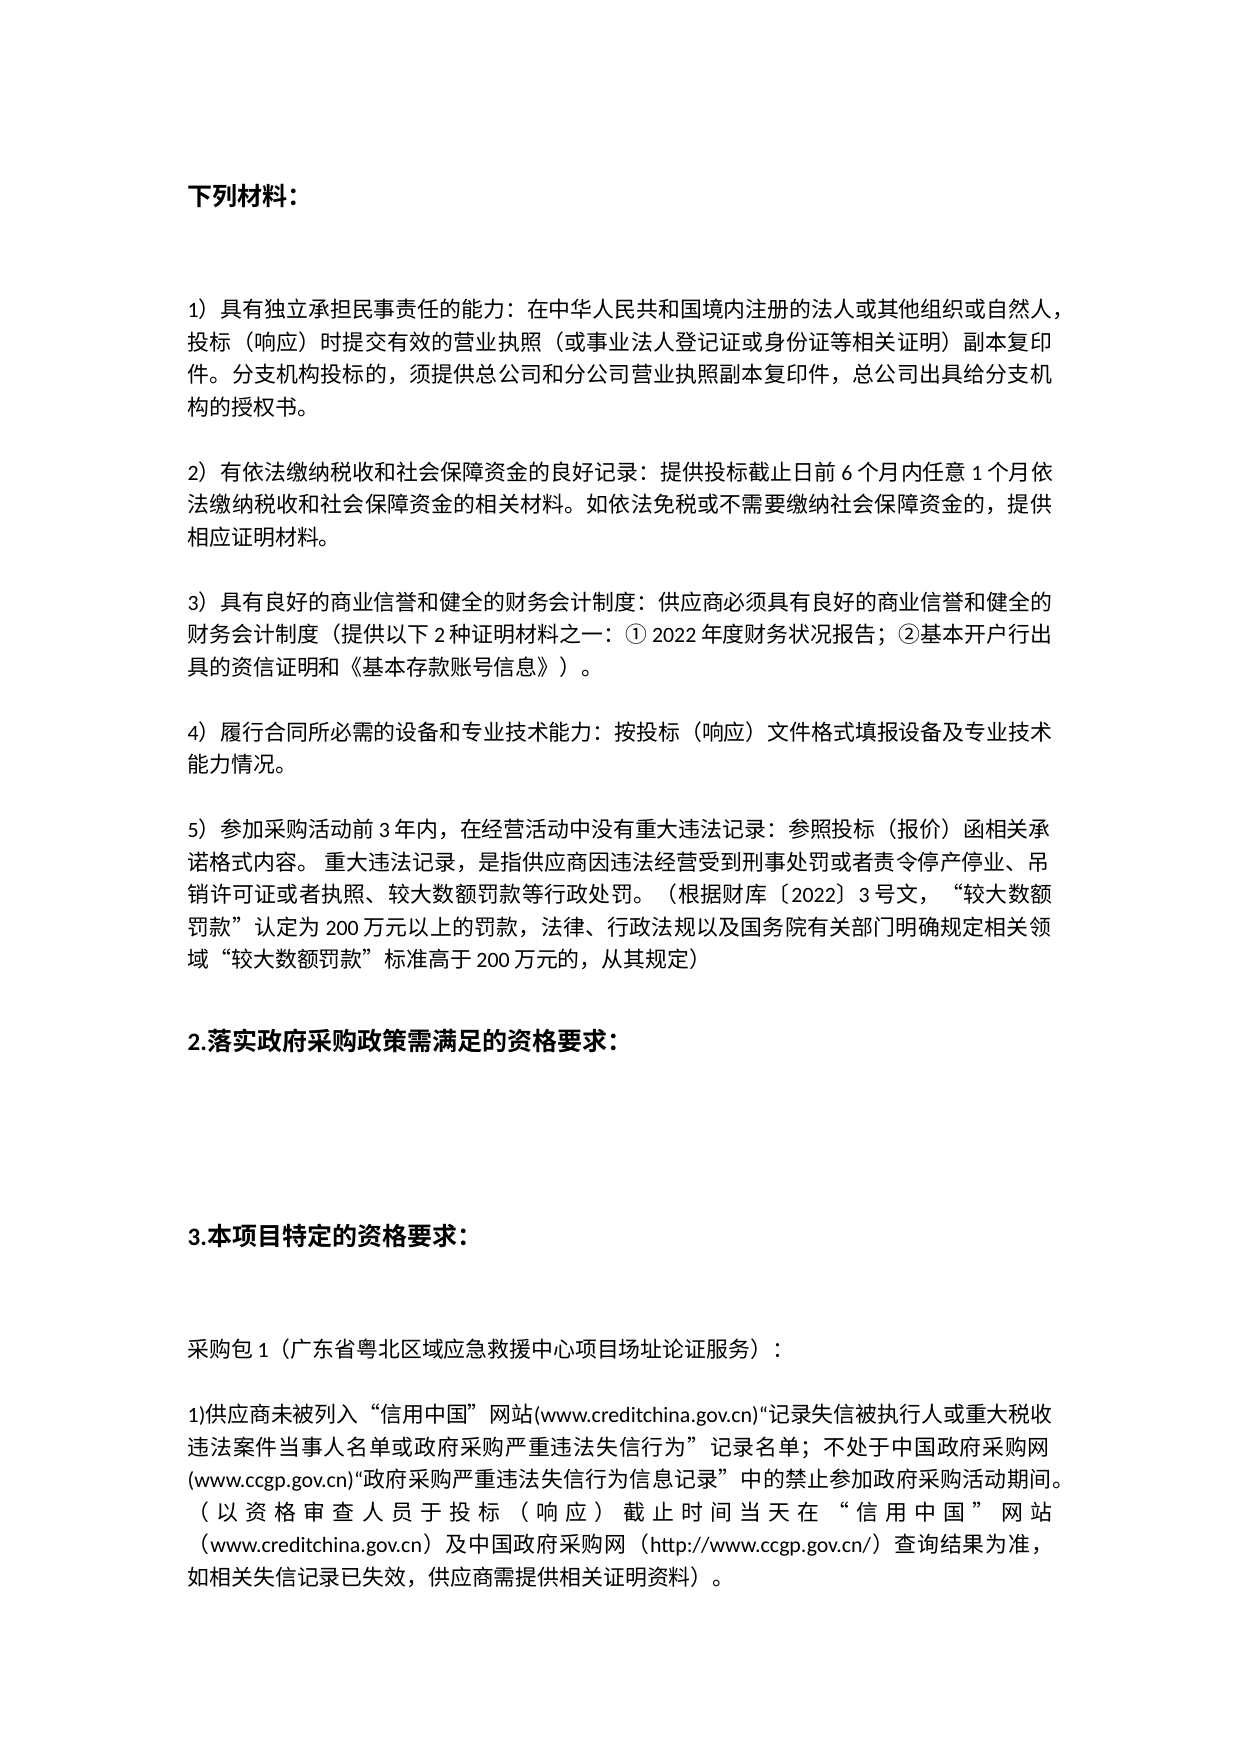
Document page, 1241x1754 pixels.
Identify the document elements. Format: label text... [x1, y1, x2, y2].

text 5）参加采购活动前3年内，在经营活动中没有重大违法记录：参照投标（报价）函相关承诺格式内容。 重大违法记录，是指供应商因违法经营受到刑事处罚或者责令停产停业、吊销许可证或者执照、较大数额罚款等行政处罚。（根据财库〔2022〕3号文，“较大数额罚款”认定为200万元以上的罚款，法律、行政法规以及国务院有关部门明确规定相关领域“较大数额罚款”标准高于200万元的，从其规定） [187, 812, 1053, 974]
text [187, 162, 1053, 227]
text 4）履行合同所必需的设备和专业技术能力：按投标（响应）文件格式填报设备及专业技术能力情况。 [187, 714, 1053, 779]
text 1）具有独立承担民事责任的能力：在中华人民共和国境内注册的法人或其他组织或自然人，投标（响应）时提交有效的营业执照（或事业法人登记证或身份证等相关证明）副本复印件。分支机构投标的，须提供总公司和分公司营业执照副本复印件，总公司出具给分支机构的授权书。 [187, 292, 1053, 422]
text 2）有依法缴纳税收和社会保障资金的良好记录：提供投标截止日前6个月内任意1个月依法缴纳税收和社会保障资金的相关材料。如依法免税或不需要缴纳社会保障资金的，提供相应证明材料。 [187, 454, 1053, 552]
text 3.本项目特定的资格要求： [187, 1202, 1053, 1267]
text 2.落实政府采购政策需满足的资格要求： [187, 1007, 1053, 1072]
text 3）具有良好的商业信誉和健全的财务会计制度：供应商必须具有良好的商业信誉和健全的财务会计制度（提供以下2种证明材料之一：①2022年度财务状况报告；②基本开户行出具的资信证明和《基本存款账号信息》）。 [187, 584, 1053, 682]
text 采购包1（广东省粤北区域应急救援中心项目场址论证服务）： [187, 1332, 1053, 1364]
text 1)供应商未被列入“信用中国”网站(www.creditchina.gov.cn)“记录失信被执行人或重大税收违法案件当事人名单或政府采购严重违法失信行为”记录名单；不处于中国政府采购网(www.ccgp.gov.cn)“政府采购严重违法失信行为信息记录”中的禁止参加政府采购活动期间。（以资格审查人员于投标（响应）截止时间当天在“信用中国”网站（www.creditchina.gov.cn）及中国政府采购网（http://www.ccgp.gov.cn/）查询结果为准，如相关失信记录已失效，供应商需提供相关证明资料）。 [187, 1397, 1053, 1592]
